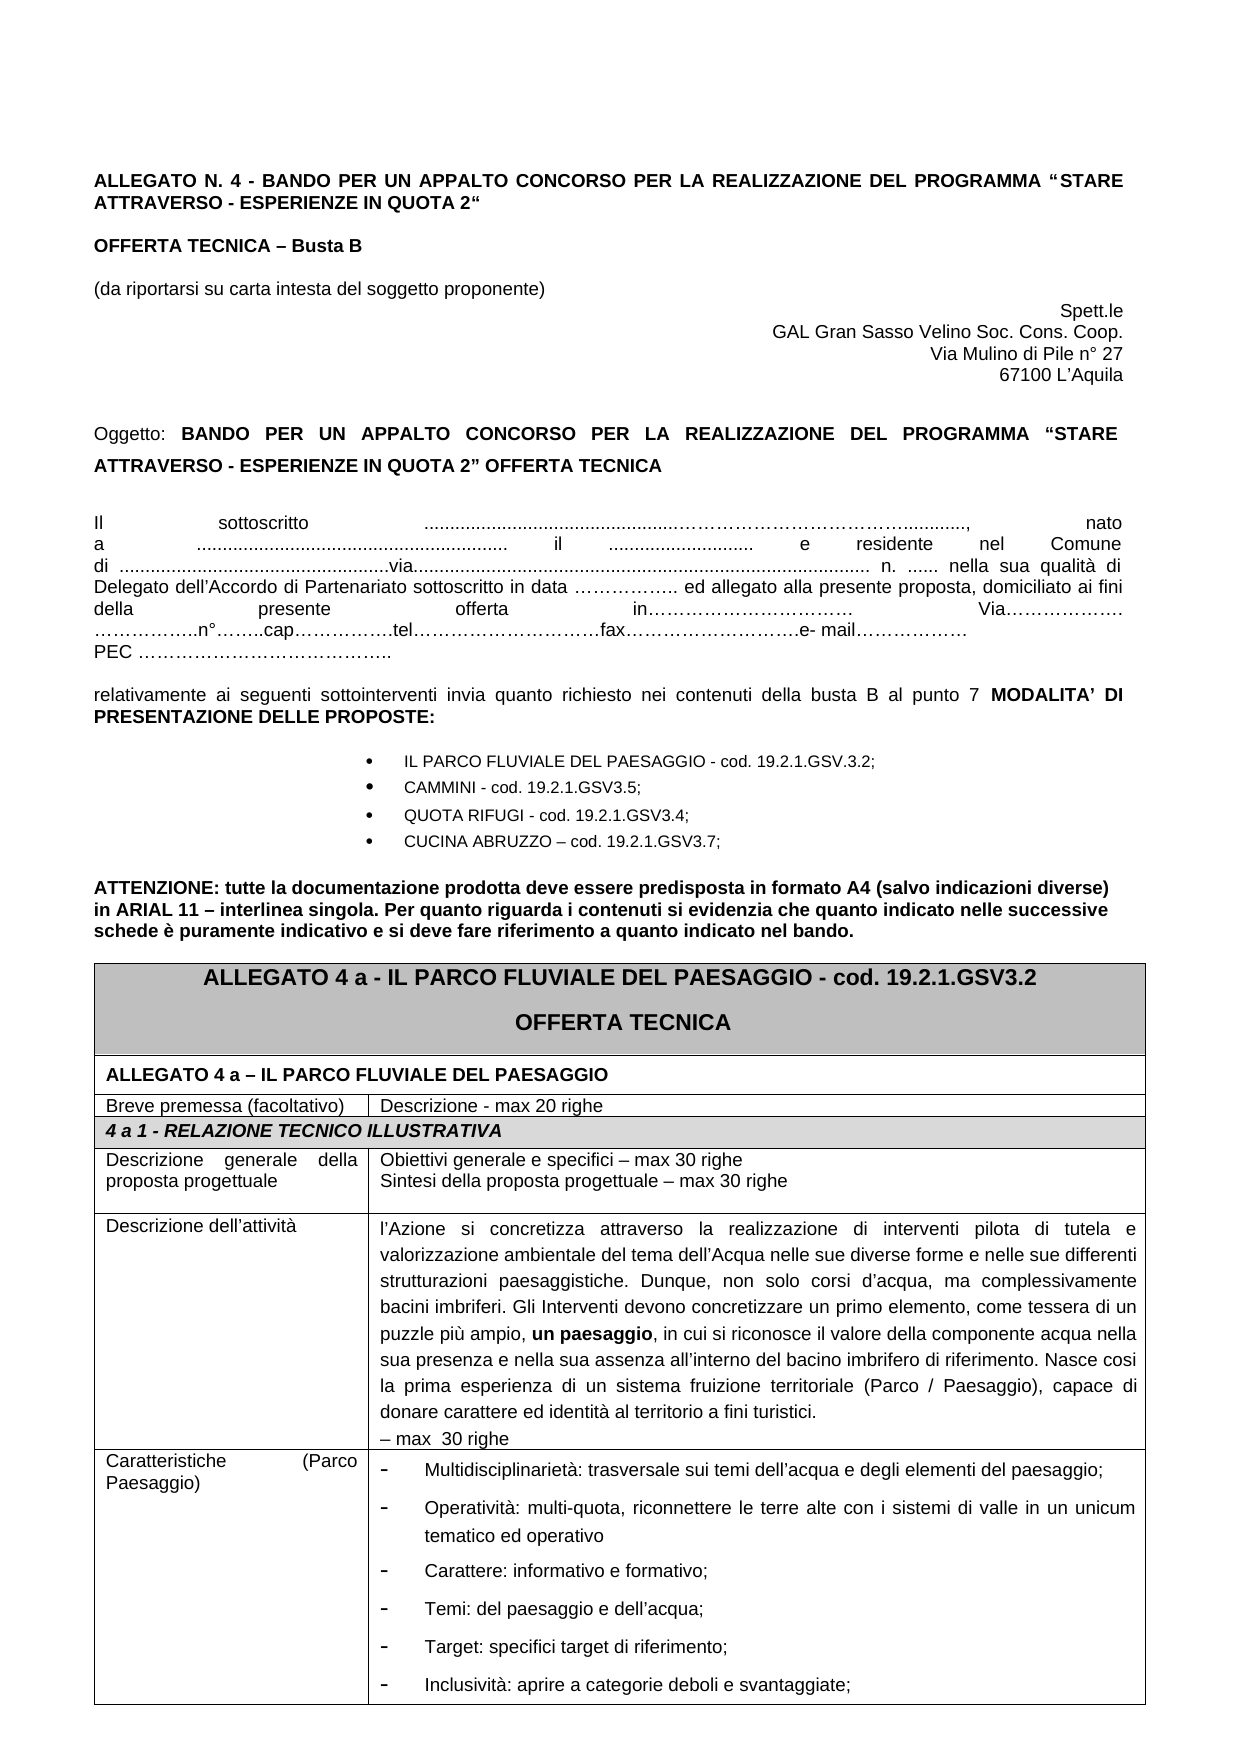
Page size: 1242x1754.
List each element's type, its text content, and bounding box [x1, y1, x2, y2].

text 67100 L’Aquila [94, 364, 1123, 386]
list CAMMINI - cod. 19.2.1.GSV3.5; [366, 778, 1126, 798]
table_cell l’Azione si concretizza attraverso la realizzazione di interventi pilota di tutela e valorizzazione ambientale del tema dell’Acqua nelle sue diverse forme e nelle sue differenti strutturazioni paesaggistiche. Dunque, non solo corsi d’acqua, ma complessivamente bacini imbriferi. Gli Interventi devono concretizzare un primo elemento, come tessera di un puzzle più ampio, un paesaggio, in cui si riconosce il valore della componente acqua nella sua presenza e nella sua assenza all’interno del bacino imbrifero di riferimento. Nasce cosi la prima esperienza di un sistema fruizione territoriale (Parco / Paesaggio), capace di donare carattere ed identità al territorio a fini turistici. – max 30 righe [369, 1214, 1145, 1449]
list CUCINA ABRUZZO – cod. 19.2.1.GSV3.7; [366, 832, 1126, 851]
table_header ALLEGATO 4 a - IL PARCO FLUVIALE DEL PAESAGGIO - cod. 19.2.1.GSV3.2 OFFERTA TECNICA [95, 964, 1145, 1054]
table_cell ALLEGATO 4 a – IL PARCO FLUVIALE DEL PAESAGGIO [95, 1056, 1145, 1094]
table_cell Obiettivi generale e specifici – max 30 righe Sintesi della proposta progettuale – max 30 righe [369, 1149, 1145, 1213]
text Oggetto: BANDO PER UN APPALTO CONCORSO PER LA REALIZZAZIONE DEL PROGRAMMA “STARE ATTRAVERSO - ESPERIENZE IN QUOTA 2” OFFERTA TECNICA [94, 423, 1118, 477]
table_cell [369, 1450, 1145, 1703]
text GAL Gran Sasso Velino Soc. Cons. Coop. [94, 321, 1123, 343]
table_cell 4 a 1 - RELAZIONE TECNICO ILLUSTRATIVA [95, 1117, 1145, 1148]
text Spett.le [94, 299, 1123, 321]
table_cell Descrizione generale della proposta progettuale [95, 1149, 368, 1213]
table_cell Descrizione dell’attività [95, 1214, 368, 1449]
list IL PARCO FLUVIALE DEL PAESAGGIO - cod. 19.2.1.GSV.3.2; [366, 752, 1126, 771]
table_cell Descrizione - max 20 righe [369, 1095, 1145, 1116]
text Via Mulino di Pile n° 27 [94, 343, 1123, 364]
text PEC ………………………………….. [94, 641, 1123, 662]
text OFFERTA TECNICA – Busta B [94, 235, 1123, 256]
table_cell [95, 1450, 368, 1703]
text ALLEGATO N. 4 - BANDO PER UN APPALTO CONCORSO PER LA REALIZZAZIONE DEL PROGRAMMA “STARE ATTRAVERSO - ESPERIENZE IN QUOTA 2“ [94, 170, 1123, 213]
table_cell Breve premessa (facoltativo) [95, 1095, 368, 1116]
text ATTENZIONE: tutte la documentazione prodotta deve essere predisposta in formato A4 (salvo indicazioni diverse) in ARIAL 11 – interlinea singola. Per quanto riguarda i contenuti si evidenzia che quanto indicato nelle successive schede è puramente indicativo e si deve fare riferimento a quanto indicato nel bando. [94, 877, 1123, 942]
text Il sottoscritto .................................................………………………………............, nato a ............................................................ il ............................ e residente nel Comune di ....................................................via........................................................................................ n. ...... nella sua qualità di Delegato dell’Accordo di Partenariato sottoscritto in data …………….. ed allegato alla presente proposta, domiciliato ai fini della presente offerta in…………………………… Via……………….……………..n°……..cap…………….tel…………………………fax……………………….e- mail……………… [94, 511, 1123, 641]
list QUOTA RIFUGI - cod. 19.2.1.GSV3.4; [366, 805, 1126, 825]
text (da riportarsi su carta intesta del soggetto proponente) [94, 278, 1123, 299]
text relativamente ai seguenti sottointerventi invia quanto richiesto nei contenuti della busta B al punto 7 MODALITA’ DI PRESENTAZIONE DELLE PROPOSTE: [94, 684, 1123, 727]
